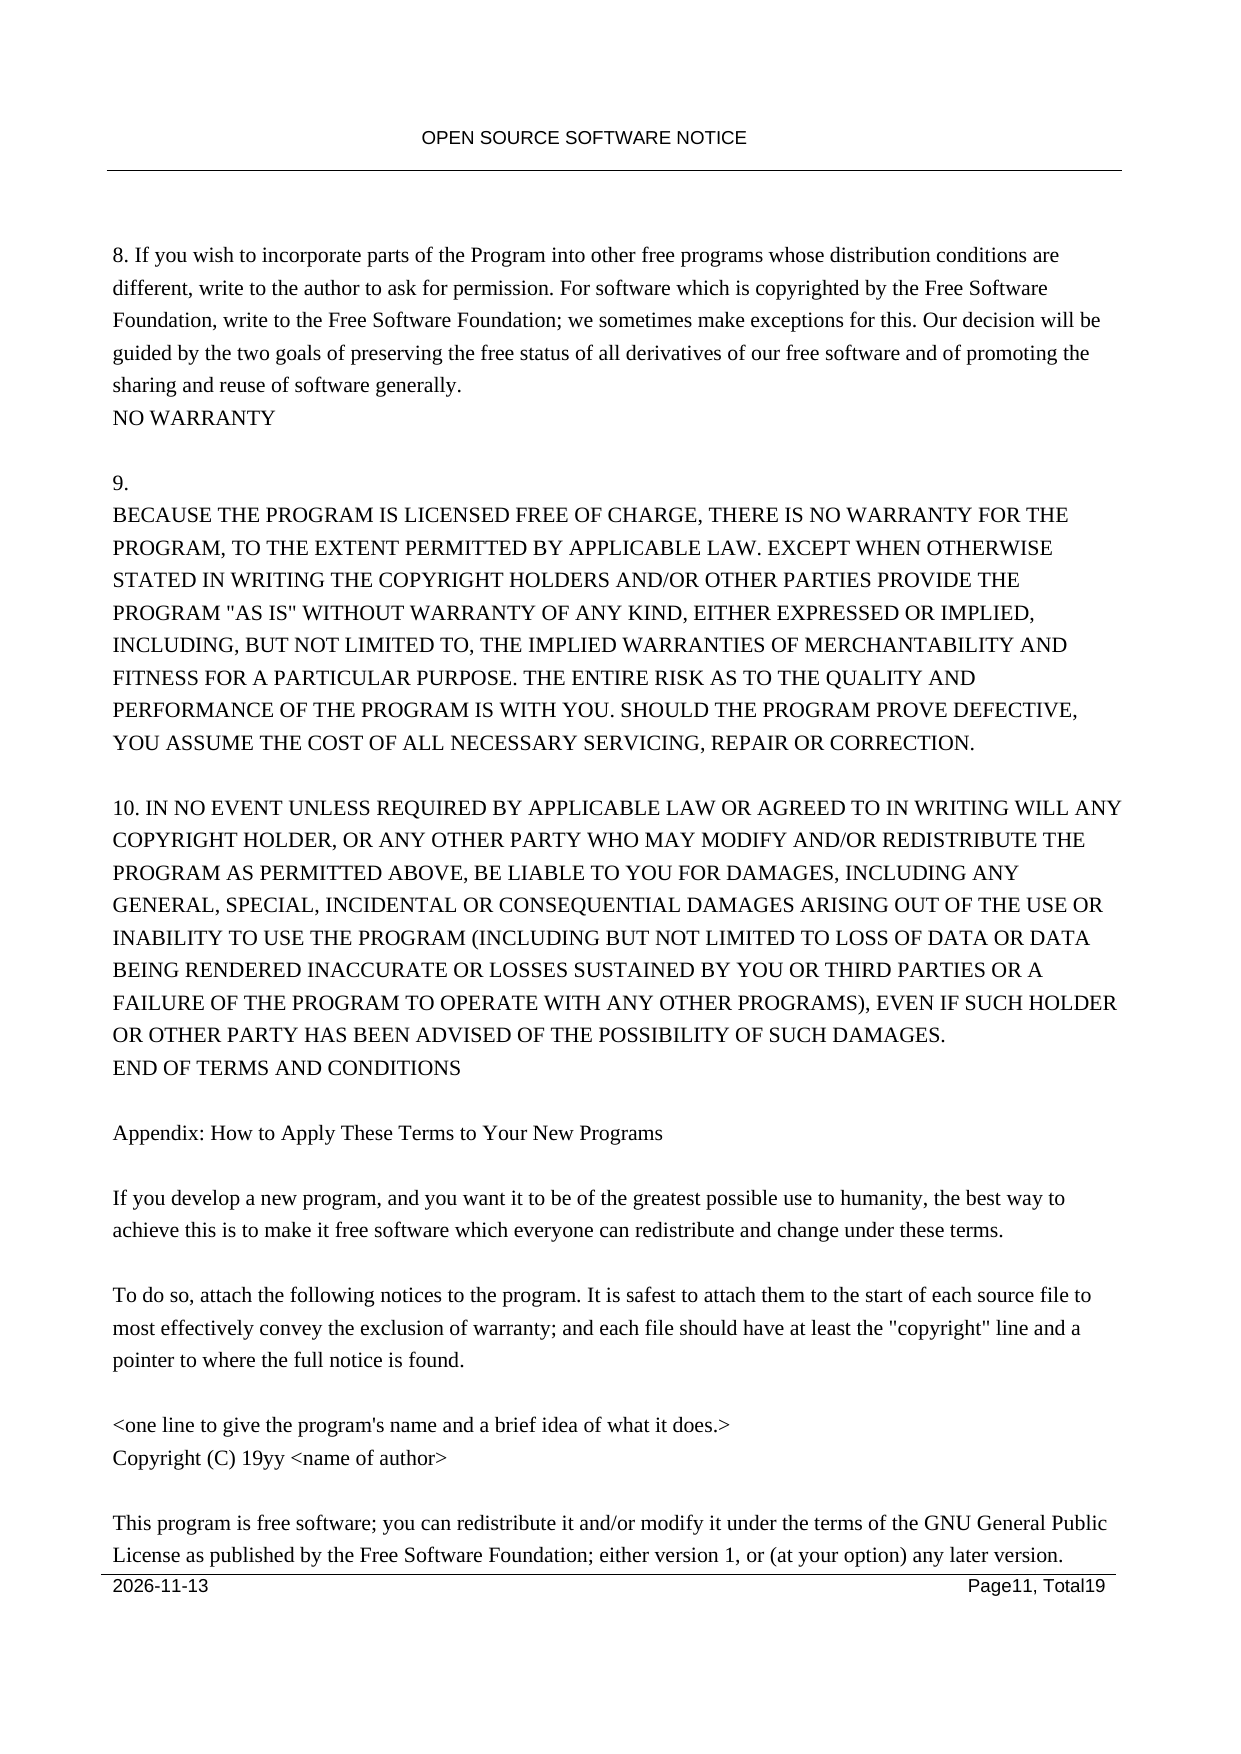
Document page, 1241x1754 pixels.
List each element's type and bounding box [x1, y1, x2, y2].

text [112, 206, 1128, 1571]
